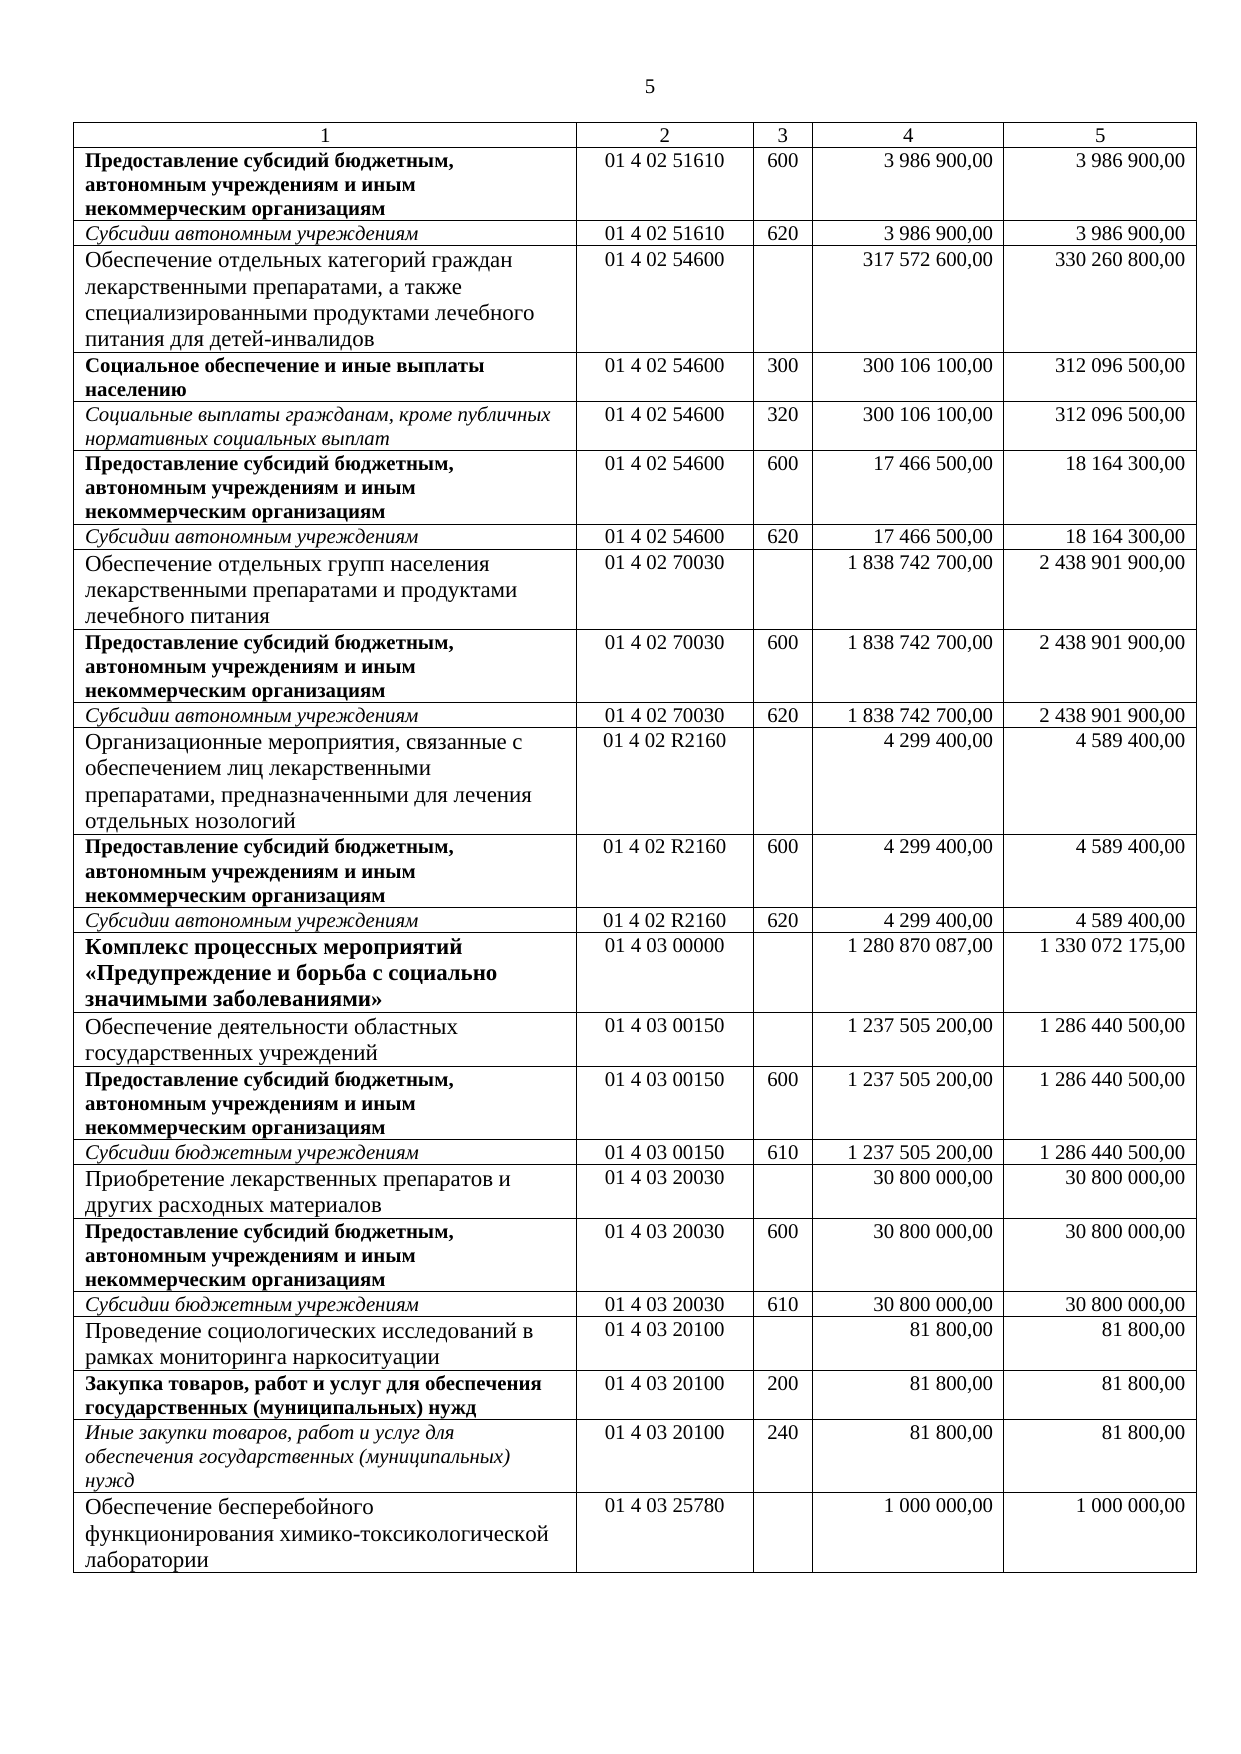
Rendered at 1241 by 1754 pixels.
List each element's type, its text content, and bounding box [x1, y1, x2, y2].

table_cell 3 986 900,00 [1004, 148, 1196, 220]
table_cell 1 000 000,00 [813, 1493, 1003, 1572]
table_cell 81 800,00 [813, 1317, 1003, 1370]
table_cell 18 164 300,00 [1004, 525, 1196, 548]
table_cell 01 4 02 54600 [577, 451, 753, 523]
table_cell 01 4 03 00000 [577, 933, 753, 1012]
table_cell 01 4 02 51610 [577, 148, 753, 220]
table_cell 2 438 901 900,00 [1004, 703, 1196, 727]
table_cell 317 572 600,00 [813, 246, 1003, 352]
table_cell 01 4 03 00150 [577, 1067, 753, 1139]
table_cell 1 237 505 200,00 [813, 1067, 1003, 1139]
table_cell Субсидии автономным учреждениям [74, 525, 576, 548]
table_cell Социальное обеспечение и иные выплаты населению [74, 353, 576, 401]
table_cell 3 986 900,00 [813, 221, 1003, 245]
table_cell [754, 933, 812, 1012]
table_cell 01 4 02 54600 [577, 402, 753, 450]
table_cell 81 800,00 [1004, 1420, 1196, 1492]
table_cell 01 4 02 70030 [577, 630, 753, 702]
table_cell 1 838 742 700,00 [813, 550, 1003, 629]
table_cell Предоставление субсидий бюджетным, автономным учреждениям и иным некоммерческим организациям [74, 1067, 576, 1139]
table_cell 01 4 03 20030 [577, 1219, 753, 1291]
table_cell 312 096 500,00 [1004, 402, 1196, 450]
table_cell Субсидии бюджетным учреждениям [74, 1140, 576, 1164]
table_cell 01 4 02 54600 [577, 246, 753, 352]
table_cell Обеспечение бесперебойного функционирования химико-токсикологической лаборатории [74, 1493, 576, 1572]
table_cell 1 237 505 200,00 [813, 1013, 1003, 1066]
table_cell 2 438 901 900,00 [1004, 550, 1196, 629]
table_cell 1 000 000,00 [1004, 1493, 1196, 1572]
table_cell 30 800 000,00 [1004, 1292, 1196, 1316]
table_cell 600 [754, 1067, 812, 1139]
table_cell 4 299 400,00 [813, 908, 1003, 932]
table_cell 01 4 03 20030 [577, 1165, 753, 1218]
table_cell 320 [754, 402, 812, 450]
table_cell 81 800,00 [813, 1371, 1003, 1419]
table_cell 81 800,00 [1004, 1317, 1196, 1370]
table_cell 1 838 742 700,00 [813, 703, 1003, 727]
table_cell Предоставление субсидий бюджетным, автономным учреждениям и иным некоммерческим организациям [74, 835, 576, 907]
table_cell [754, 728, 812, 833]
table_cell 620 [754, 908, 812, 932]
table_cell 1 280 870 087,00 [813, 933, 1003, 1012]
table_cell 81 800,00 [1004, 1371, 1196, 1419]
table_cell 4 589 400,00 [1004, 835, 1196, 907]
table_cell 300 106 100,00 [813, 353, 1003, 401]
table_cell 30 800 000,00 [813, 1219, 1003, 1291]
table_cell 600 [754, 630, 812, 702]
table_cell 330 260 800,00 [1004, 246, 1196, 352]
table_cell [754, 550, 812, 629]
table_cell 620 [754, 525, 812, 548]
table_cell Закупка товаров, работ и услуг для обеспечения государственных (муниципальных) нужд [74, 1371, 576, 1419]
table_cell 620 [754, 703, 812, 727]
table_cell 01 4 03 25780 [577, 1493, 753, 1572]
table_cell 17 466 500,00 [813, 525, 1003, 548]
table_cell 01 4 03 20100 [577, 1317, 753, 1370]
table_cell 600 [754, 451, 812, 523]
table_cell 01 4 02 51610 [577, 221, 753, 245]
table_cell 01 4 03 20100 [577, 1420, 753, 1492]
table_cell 300 106 100,00 [813, 402, 1003, 450]
table_cell 01 4 02 70030 [577, 550, 753, 629]
table_cell Предоставление субсидий бюджетным, автономным учреждениям и иным некоммерческим организациям [74, 451, 576, 523]
table_cell [754, 246, 812, 352]
table_cell 30 800 000,00 [813, 1292, 1003, 1316]
table_cell Комплекс процессных мероприятий «Предупреждение и борьба с социально значимыми заболеваниями» [74, 933, 576, 1012]
table_cell [754, 1165, 812, 1218]
table_cell 610 [754, 1140, 812, 1164]
table_cell 4 589 400,00 [1004, 728, 1196, 833]
table_header 5 [1004, 123, 1196, 147]
table_cell 1 286 440 500,00 [1004, 1067, 1196, 1139]
table_cell 01 4 03 20100 [577, 1371, 753, 1419]
table_cell Проведение социологических исследований в рамках мониторинга наркоситуации [74, 1317, 576, 1370]
table_cell 30 800 000,00 [1004, 1219, 1196, 1291]
table_cell 600 [754, 835, 812, 907]
table_cell 610 [754, 1292, 812, 1316]
table_cell Субсидии автономным учреждениям [74, 908, 576, 932]
table_cell [754, 1317, 812, 1370]
table_cell 600 [754, 148, 812, 220]
table_cell 01 4 03 00150 [577, 1013, 753, 1066]
table_cell Предоставление субсидий бюджетным, автономным учреждениям и иным некоммерческим организациям [74, 148, 576, 220]
table_cell 1 286 440 500,00 [1004, 1013, 1196, 1066]
table_cell Приобретение лекарственных препаратов и других расходных материалов [74, 1165, 576, 1218]
table_cell 3 986 900,00 [813, 148, 1003, 220]
table_cell 01 4 02 54600 [577, 525, 753, 548]
table_header 3 [754, 123, 812, 147]
table_cell 01 4 02 R2160 [577, 835, 753, 907]
table_cell Иные закупки товаров, работ и услуг для обеспечения государственных (муниципальных) нужд [74, 1420, 576, 1492]
table_cell 30 800 000,00 [1004, 1165, 1196, 1218]
table_cell 1 838 742 700,00 [813, 630, 1003, 702]
table_cell 1 330 072 175,00 [1004, 933, 1196, 1012]
table_header 1 [74, 123, 576, 147]
table_cell 4 299 400,00 [813, 835, 1003, 907]
table_cell 01 4 02 R2160 [577, 908, 753, 932]
table_header 2 [577, 123, 753, 147]
table_cell 200 [754, 1371, 812, 1419]
table_cell [754, 1493, 812, 1572]
table_cell 18 164 300,00 [1004, 451, 1196, 523]
table_cell 600 [754, 1219, 812, 1291]
table_cell Обеспечение отдельных групп населения лекарственными препаратами и продуктами лечебного питания [74, 550, 576, 629]
table_cell 01 4 02 70030 [577, 703, 753, 727]
table_cell Субсидии автономным учреждениям [74, 221, 576, 245]
table_cell 312 096 500,00 [1004, 353, 1196, 401]
table_cell Организационные мероприятия, связанные с обеспечением лиц лекарственными препаратами, предназначенными для лечения отдельных нозологий [74, 728, 576, 833]
table_cell Предоставление субсидий бюджетным, автономным учреждениям и иным некоммерческим организациям [74, 1219, 576, 1291]
table_cell 01 4 02 R2160 [577, 728, 753, 833]
table_cell 4 299 400,00 [813, 728, 1003, 833]
table_cell Обеспечение деятельности областных государственных учреждений [74, 1013, 576, 1066]
table_cell 17 466 500,00 [813, 451, 1003, 523]
table_cell 01 4 03 20030 [577, 1292, 753, 1316]
table_cell Социальные выплаты гражданам, кроме публичных нормативных социальных выплат [74, 402, 576, 450]
table_header 4 [813, 123, 1003, 147]
table_cell 81 800,00 [813, 1420, 1003, 1492]
table_cell 01 4 03 00150 [577, 1140, 753, 1164]
table_cell 240 [754, 1420, 812, 1492]
table_cell [754, 1013, 812, 1066]
table_cell 3 986 900,00 [1004, 221, 1196, 245]
table_cell 01 4 02 54600 [577, 353, 753, 401]
table_cell Субсидии бюджетным учреждениям [74, 1292, 576, 1316]
table_cell 30 800 000,00 [813, 1165, 1003, 1218]
table_cell Обеспечение отдельных категорий граждан лекарственными препаратами, а также специализированными продуктами лечебного питания для детей-инвалидов [74, 246, 576, 352]
table_cell Предоставление субсидий бюджетным, автономным учреждениям и иным некоммерческим организациям [74, 630, 576, 702]
table_cell 1 286 440 500,00 [1004, 1140, 1196, 1164]
table_cell 620 [754, 221, 812, 245]
table_cell 4 589 400,00 [1004, 908, 1196, 932]
table_cell 1 237 505 200,00 [813, 1140, 1003, 1164]
table_cell 2 438 901 900,00 [1004, 630, 1196, 702]
table_cell Субсидии автономным учреждениям [74, 703, 576, 727]
table_cell 300 [754, 353, 812, 401]
